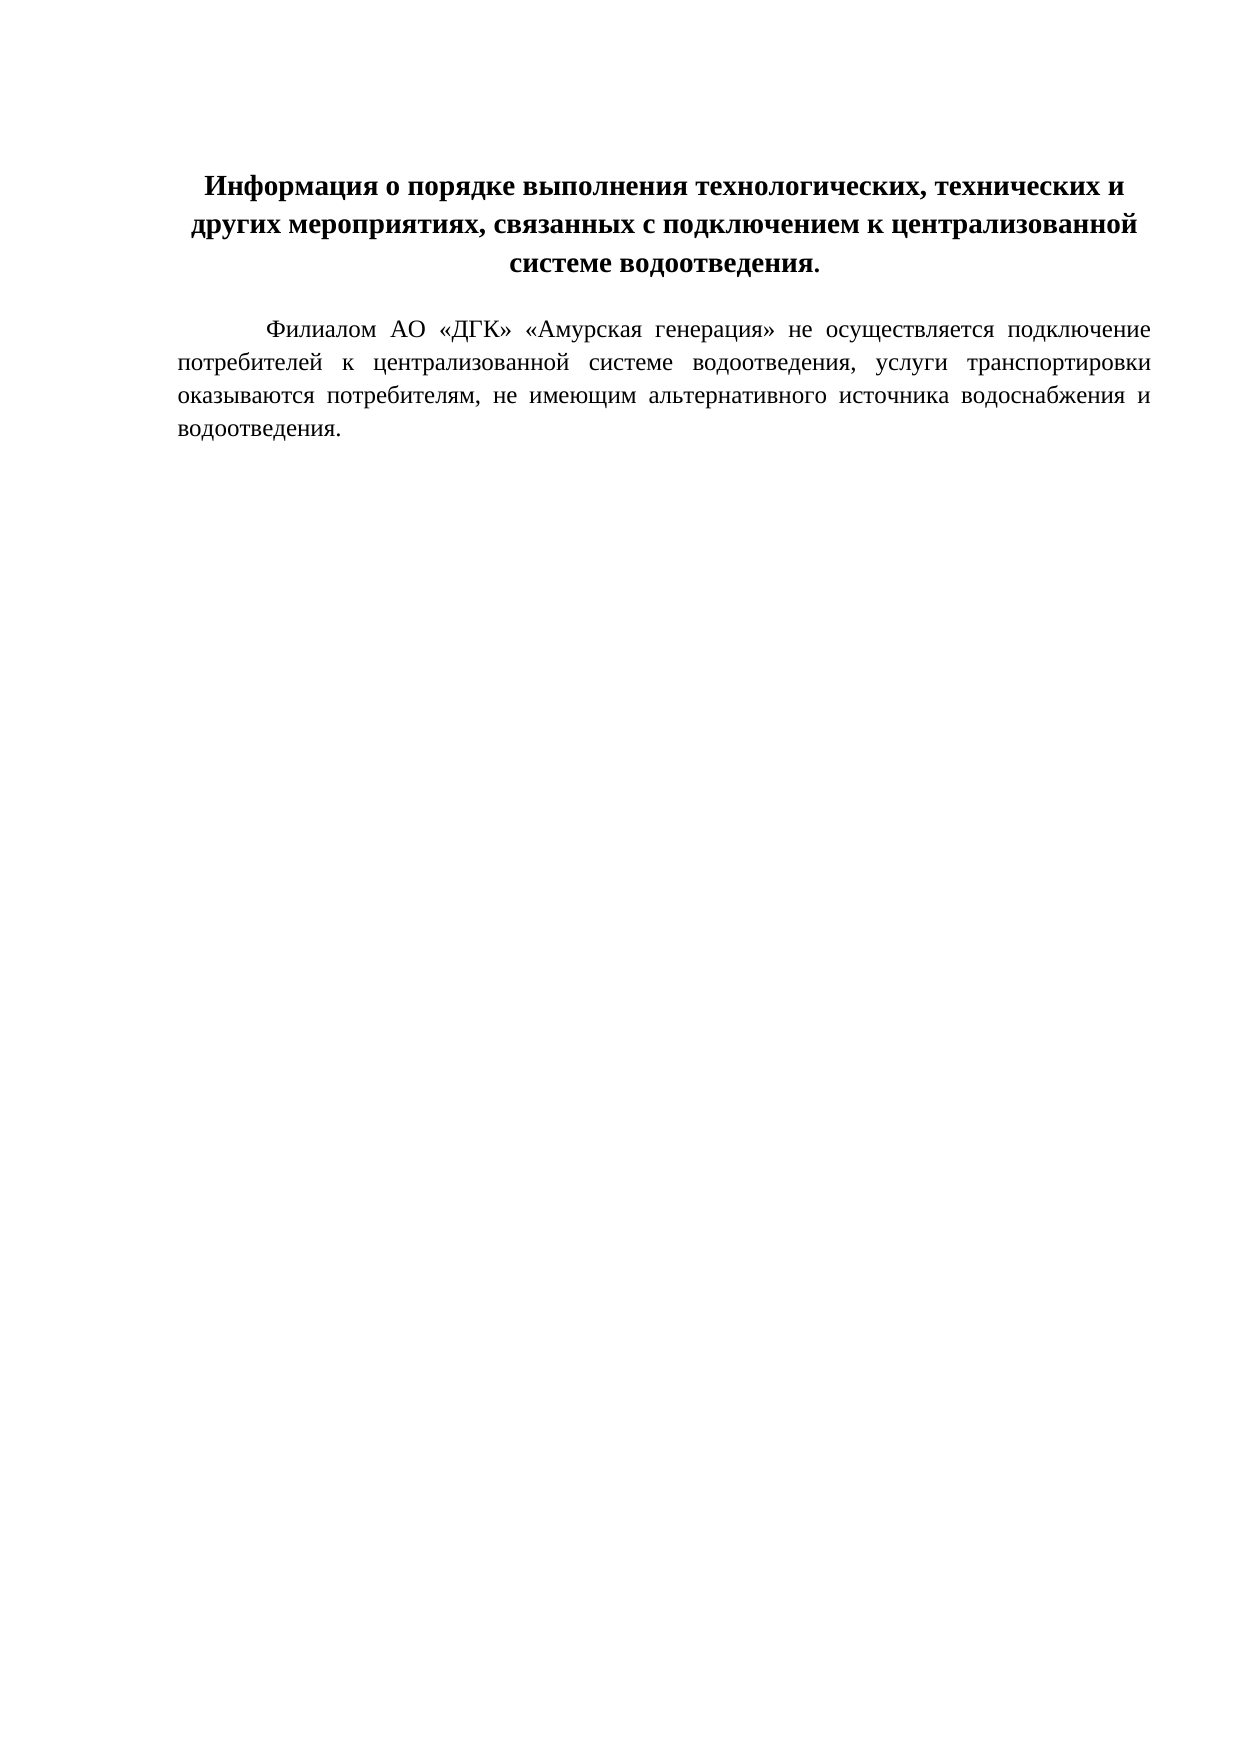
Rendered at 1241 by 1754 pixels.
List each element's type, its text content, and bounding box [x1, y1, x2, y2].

subtitle Информация о порядке выполнения технологических, технических и других мероприятиях, связанных с подключением к централизованной системе водоотведения. [177, 168, 1152, 279]
text Филиалом АО «ДГК» «Амурская генерация» не осуществляется подключение потребителей к централизованной системе водоотведения, услуги транспортировки оказываются потребителям, не имеющим альтернативного источника водоснабжения и водоотведения. [177, 314, 1152, 442]
